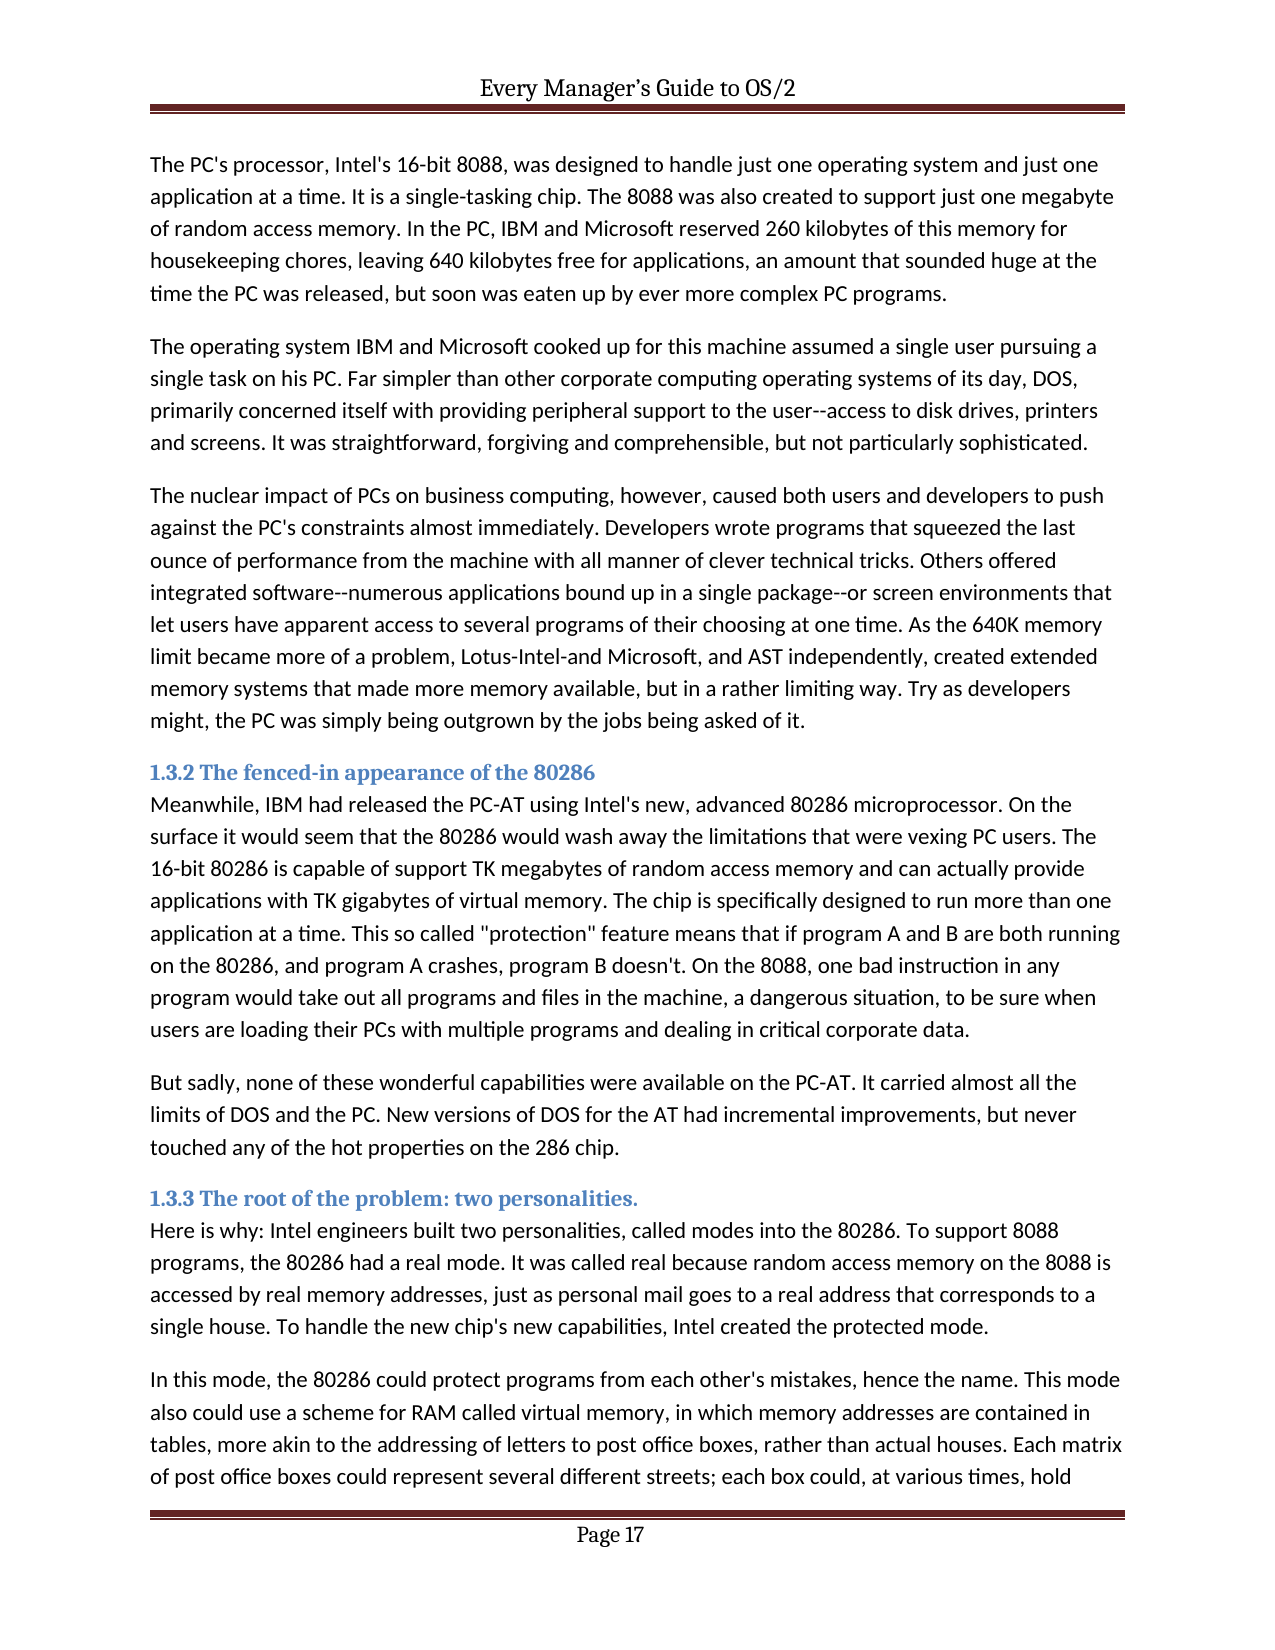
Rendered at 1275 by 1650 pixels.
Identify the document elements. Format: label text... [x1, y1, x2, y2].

text The nuclear impact of PCs on business computing, however, caused both users and developers to push against the PC's constraints almost immediately. Developers wrote programs that squeezed the last ounce of performance from the machine with all manner of clever technical tricks. Others offered integrated software--numerous applications bound up in a single package--or screen environments that let users have apparent access to several programs of their choosing at one time. As the 640K memory limit became more of a problem, Lotus-Intel-and Microsoft, and AST independently, created extended memory systems that made more memory available, but in a rather limiting way. Try as developers might, the PC was simply being outgrown by the jobs being asked of it. [150, 481, 1125, 735]
text Here is why: Intel engineers built two personalities, called modes into the 80286. To support 8088 programs, the 80286 had a real mode. It was called real because random access memory on the 8088 is accessed by real memory addresses, just as personal mail goes to a real address that corresponds to a single house. To handle the new chip's new capabilities, Intel created the protected mode. [150, 1216, 1125, 1340]
text The operating system IBM and Microsoft cooked up for this machine assumed a single user pursuing a single task on his PC. Far simpler than other corporate computing operating systems of its day, DOS, primarily concerned itself with providing peripheral support to the user--access to disk drives, printers and screens. It was straightforward, forgiving and comprehensible, but not particularly sophisticated. [150, 332, 1125, 456]
subtitle 1.3.2 The fenced-in appearance of the 80286 [150, 760, 1125, 786]
subtitle 1.3.3 The root of the problem: two personalities. [150, 1186, 1125, 1212]
text Meanwhile, IBM had released the PC-AT using Intel's new, advanced 80286 microprocessor. On the surface it would seem that the 80286 would wash away the limitations that were vexing PC users. The 16-bit 80286 is capable of support TK megabytes of random access memory and can actually provide applications with TK gigabytes of virtual memory. The chip is specifically designed to run more than one application at a time. This so called "protection" feature means that if program A and B are both running on the 80286, and program A crashes, program B doesn't. On the 8088, one bad instruction in any program would take out all programs and files in the machine, a dangerous situation, to be sure when users are loading their PCs with multiple programs and dealing in critical corporate data. [150, 790, 1125, 1043]
text But sadly, none of these wonderful capabilities were available on the PC-AT. It carried almost all the limits of DOS and the PC. New versions of DOS for the AT had incremental improvements, but never touched any of the hot properties on the 286 chip. [150, 1068, 1125, 1161]
text The PC's processor, Intel's 16-bit 8088, was designed to handle just one operating system and just one application at a time. It is a single-tasking chip. The 8088 was also created to support just one megabyte of random access memory. In the PC, IBM and Microsoft reserved 260 kilobytes of this memory for housekeeping chores, leaving 640 kilobytes free for applications, an amount that sounded huge at the time the PC was released, but soon was eaten up by ever more complex PC programs. [150, 150, 1125, 307]
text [150, 1365, 1125, 1490]
